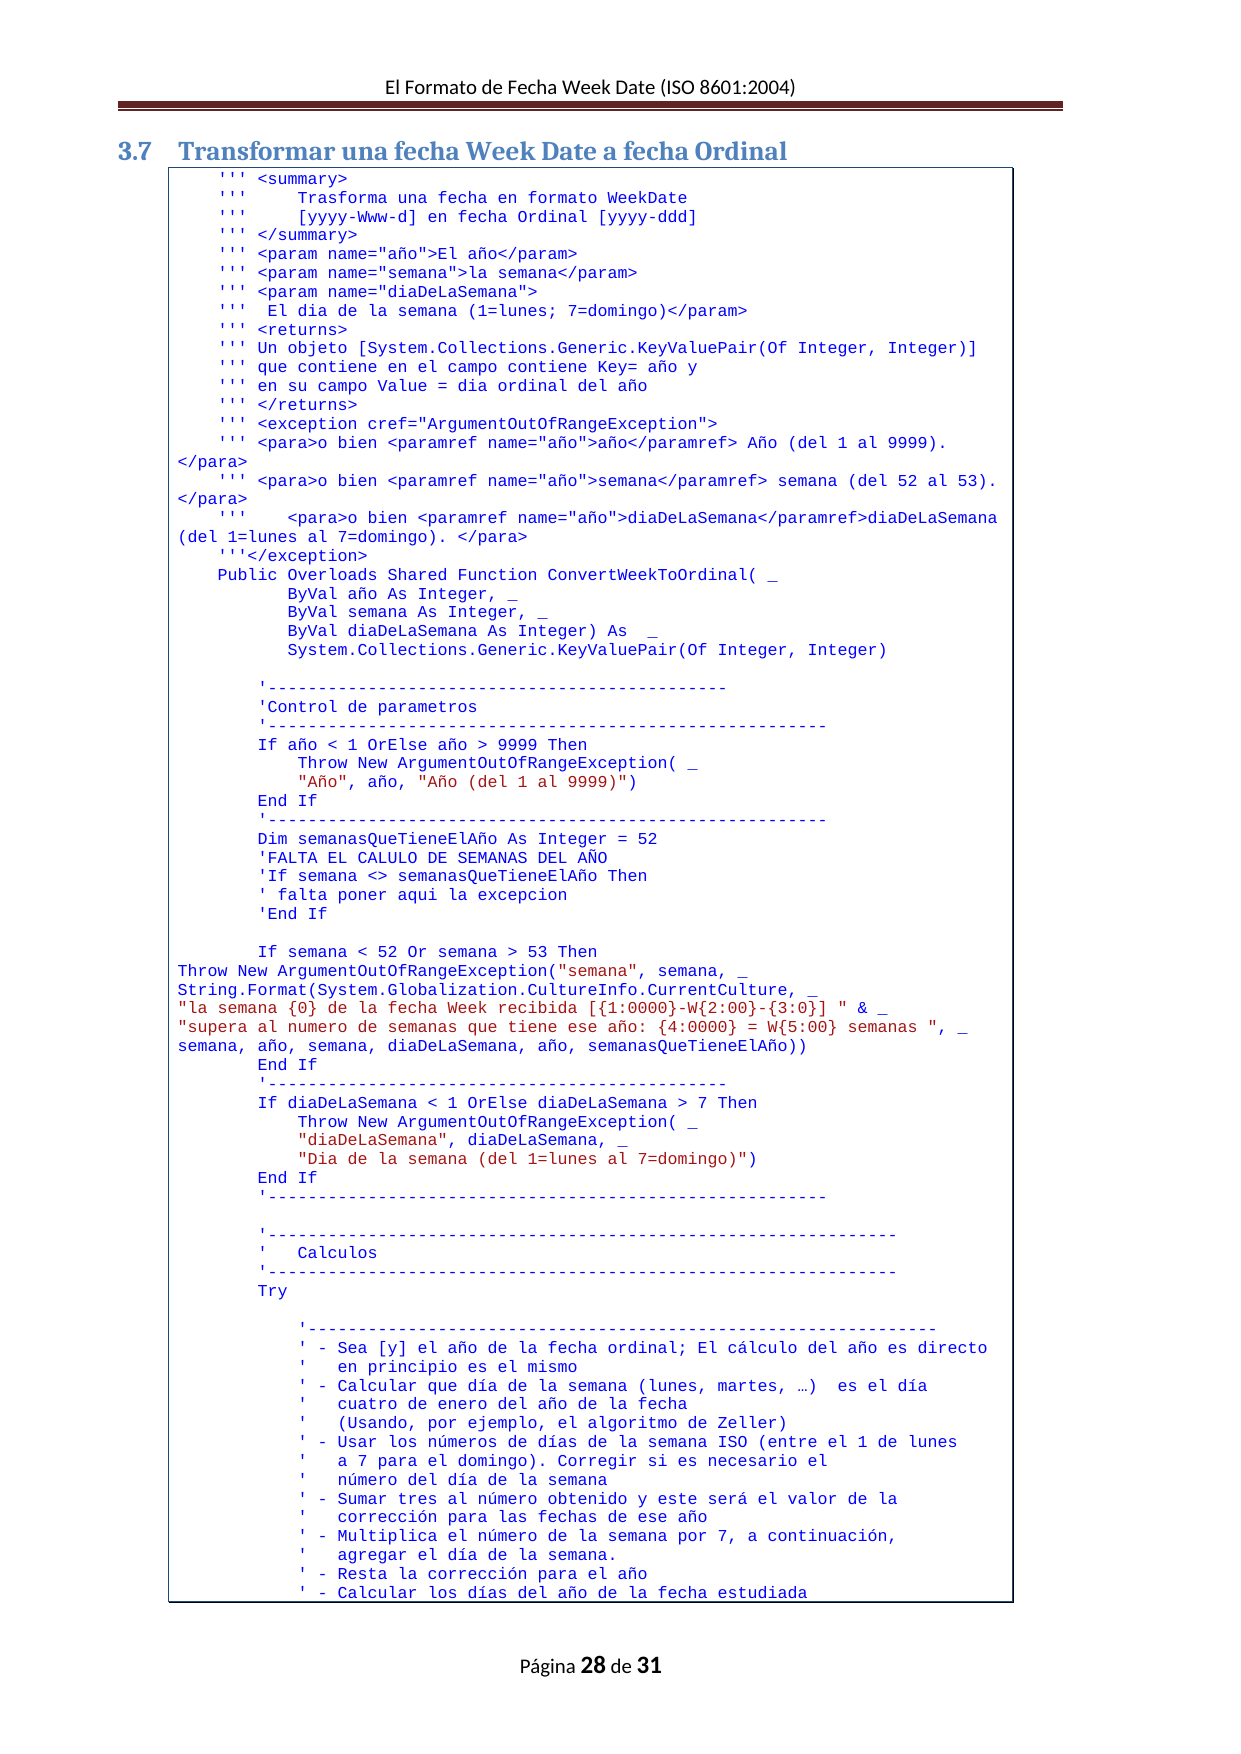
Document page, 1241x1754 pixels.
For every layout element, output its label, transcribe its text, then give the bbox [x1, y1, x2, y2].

text Public Overloads Shared Function ConvertWeekToOrdinal( _ [169, 563, 1012, 582]
text ' en principio es el mismo [169, 1355, 1012, 1374]
text Throw New ArgumentOutOfRangeException("semana", semana, _ [169, 959, 1012, 978]
text ByVal diaDeLaSemana As Integer) As _ [169, 620, 1012, 639]
text ''' en su campo Value = dia ordinal del año [169, 375, 1012, 393]
text If semana < 52 Or semana > 53 Then [169, 940, 1012, 959]
text ' (Usando, por ejemplo, el algoritmo de Zeller) [169, 1412, 1012, 1431]
text ' número del día de la semana [169, 1468, 1012, 1487]
text ' a 7 para el domingo). Corregir si es necesario el [169, 1449, 1012, 1468]
text ''' El dia de la semana (1=lunes; 7=domingo)</param> [169, 299, 1012, 318]
text "diaDeLaSemana", diaDeLaSemana, _ [169, 1129, 1012, 1148]
text ''' <summary> [169, 168, 1012, 186]
text 'Control de parametros [169, 695, 1012, 714]
text End If [169, 1053, 1012, 1072]
text '''</exception> [169, 544, 1012, 563]
text ' - Resta la corrección para el año [169, 1562, 1012, 1581]
text Throw New ArgumentOutOfRangeException( _ [169, 1110, 1012, 1129]
text End If [169, 789, 1012, 808]
text ''' <para>o bien <paramref name="año">año</paramref> Año (del 1 al 9999). </para> [169, 431, 1012, 469]
text ''' <para>o bien <paramref name="año">diaDeLaSemana</paramref>diaDeLaSemana (del 1=lunes al 7=domingo). </para> [169, 507, 1012, 544]
text 'If semana <> semanasQueTieneElAño Then [169, 865, 1012, 884]
text ''' [yyyy-Www-d] en fecha Ordinal [yyyy-ddd] [169, 205, 1012, 224]
text ' Calculos [169, 1242, 1012, 1261]
text '-------------------------------------------------------- [169, 808, 1012, 827]
text ''' Trasforma una fecha en formato WeekDate [169, 186, 1012, 205]
text ' agregar el día de la semana. [169, 1544, 1012, 1562]
text ''' </summary> [169, 224, 1012, 243]
text Dim semanasQueTieneElAño As Integer = 52 [169, 827, 1012, 846]
text ' corrección para las fechas de ese año [169, 1506, 1012, 1525]
text '--------------------------------------------------------------- [169, 1223, 1012, 1242]
text '--------------------------------------------------------------- [169, 1261, 1012, 1280]
text 'FALTA EL CALULO DE SEMANAS DEL AÑO [169, 846, 1012, 865]
text ''' <returns> [169, 318, 1012, 337]
text ' - Calcular los días del año de la fecha estudiada [169, 1581, 1012, 1601]
text Try [169, 1280, 1012, 1302]
text Throw New ArgumentOutOfRangeException( _ [169, 752, 1012, 771]
text ''' Un objeto [System.Collections.Generic.KeyValuePair(Of Integer, Integer)] [169, 337, 1012, 356]
text ''' <param name="semana">la semana</param> [169, 262, 1012, 280]
text ' falta poner aqui la excepcion [169, 884, 1012, 903]
text '-------------------------------------------------------- [169, 1185, 1012, 1207]
text ' - Sea [y] el año de la fecha ordinal; El cálculo del año es directo [169, 1336, 1012, 1355]
text "Año", año, "Año (del 1 al 9999)") [169, 771, 1012, 789]
text ' - Calcular que día de la semana (lunes, martes, …) es el día [169, 1374, 1012, 1393]
text ByVal semana As Integer, _ [169, 601, 1012, 620]
text "Dia de la semana (del 1=lunes al 7=domingo)") [169, 1148, 1012, 1167]
text '--------------------------------------------------------------- [169, 1317, 1012, 1336]
text ''' <param name="año">El año</param> [169, 243, 1012, 262]
text ''' <exception cref="ArgumentOutOfRangeException"> [169, 412, 1012, 431]
text '---------------------------------------------- [169, 676, 1012, 695]
subtitle Transformar una fecha Week Date a fecha Ordinal [118, 136, 1063, 167]
text ''' que contiene en el campo contiene Key= año y [169, 356, 1012, 375]
text If diaDeLaSemana < 1 OrElse diaDeLaSemana > 7 Then [169, 1091, 1012, 1110]
text semana, año, semana, diaDeLaSemana, año, semanasQueTieneElAño)) [169, 1034, 1012, 1053]
text ' - Multiplica el número de la semana por 7, a continuación, [169, 1525, 1012, 1544]
text 'End If [169, 903, 1012, 924]
text String.Format(System.Globalization.CultureInfo.CurrentCulture, _ [169, 978, 1012, 997]
text If año < 1 OrElse año > 9999 Then [169, 733, 1012, 752]
text ' - Sumar tres al número obtenido y este será el valor de la [169, 1487, 1012, 1506]
text ' - Usar los números de días de la semana ISO (entre el 1 de lunes [169, 1431, 1012, 1449]
text End If [169, 1167, 1012, 1185]
text '---------------------------------------------- [169, 1072, 1012, 1091]
text ''' <param name="diaDeLaSemana"> [169, 280, 1012, 299]
text ''' </returns> [169, 393, 1012, 412]
text "supera al numero de semanas que tiene ese año: {4:0000} = W{5:00} semanas ", _ [169, 1016, 1012, 1034]
text ''' <para>o bien <paramref name="año">semana</paramref> semana (del 52 al 53). </para> [169, 469, 1012, 507]
text ' cuatro de enero del año de la fecha [169, 1393, 1012, 1412]
text "la semana {0} de la fecha Week recibida [{1:0000}-W{2:00}-{3:0}] " & _ [169, 997, 1012, 1016]
text '-------------------------------------------------------- [169, 714, 1012, 733]
text System.Collections.Generic.KeyValuePair(Of Integer, Integer) [169, 639, 1012, 661]
text ByVal año As Integer, _ [169, 582, 1012, 601]
